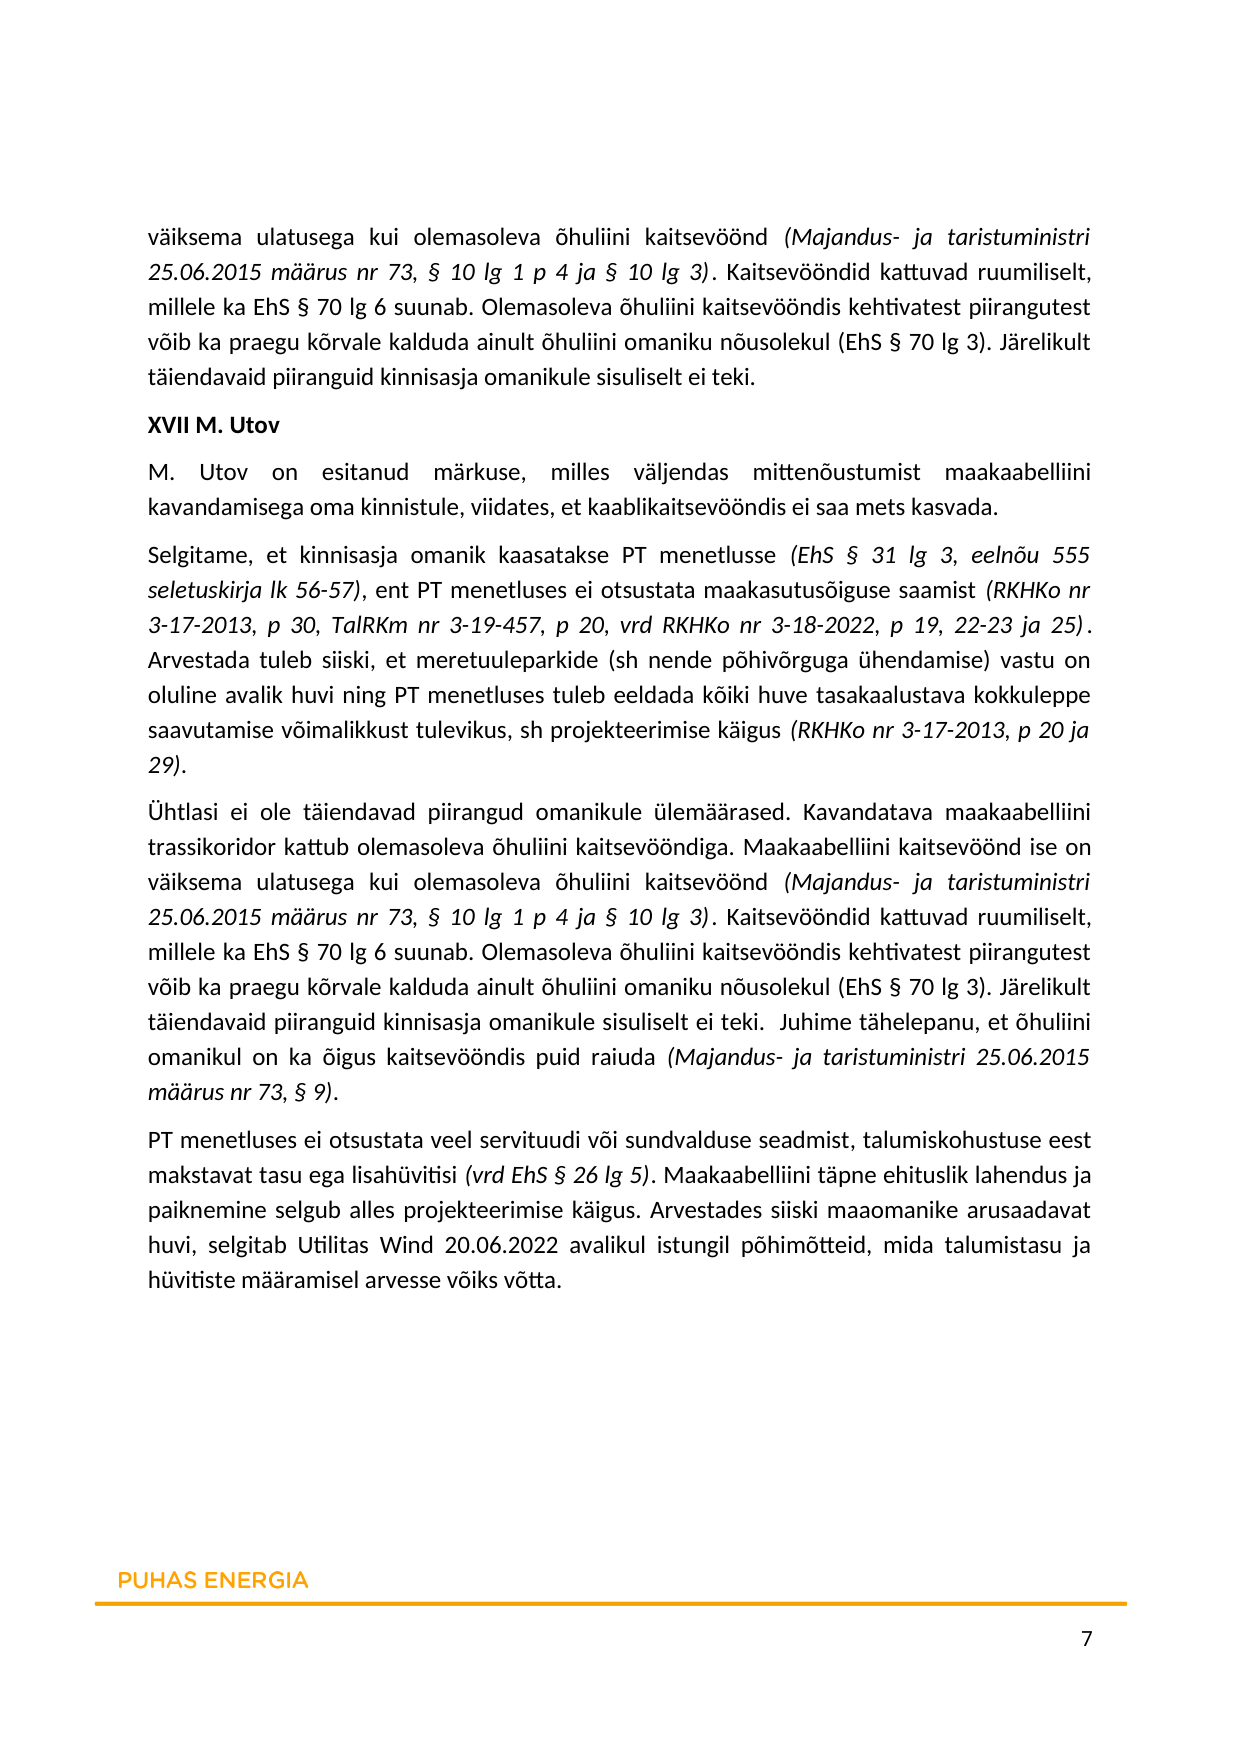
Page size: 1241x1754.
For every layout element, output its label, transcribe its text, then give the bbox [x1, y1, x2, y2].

text Ühtlasi ei ole täiendavad piirangud omanikule ülemäärased. Kavandatava maakaabelliini trassikoridor kattub olemasoleva õhuliini kaitsevööndiga. Maakaabelliini kaitsevöönd ise on väiksema ulatusega kui olemasoleva õhuliini kaitsevöönd (Majandus- ja taristuministri 25.06.2015 määrus nr 73, § 10 lg 1 p 4 ja § 10 lg 3). Kaitsevööndid kattuvad ruumiliselt, millele ka EhS § 70 lg 6 suunab. Olemasoleva õhuliini kaitsevööndis kehtivatest piirangutest võib ka praegu kõrvale kalduda ainult õhuliini omaniku nõusolekul (EhS § 70 lg 3). Järelikult täiendavaid piiranguid kinnisasja omanikule sisuliselt ei teki. Juhime tähelepanu, et õhuliini omanikul on ka õigus kaitsevööndis puid raiuda (Majandus- ja taristuministri 25.06.2015 määrus nr 73, § 9). [148, 797, 1093, 1107]
text PT menetluses ei otsustata veel servituudi või sundvalduse seadmist, talumiskohustuse eest makstavat tasu ega lisahüvitisi (vrd EhS § 26 lg 5). Maakaabelliini täpne ehituslik lahendus ja paiknemine selgub alles projekteerimise käigus. Arvestades siiski maaomanike arusaadavat huvi, selgitab Utilitas Wind 20.06.2022 avalikul istungil põhimõtteid, mida talumistasu ja hüvitiste määramisel arvesse võiks võtta. [148, 1124, 1093, 1294]
picture [94, 1571, 1128, 1677]
text Selgitame, et kinnisasja omanik kaasatakse PT menetlusse (EhS § 31 lg 3, eelnõu 555 seletuskirja lk 56-57), ent PT menetluses ei otsustata maakasutusõiguse saamist (RKHKo nr 3-17-2013, p 30, TalRKm nr 3-19-457, p 20, vrd RKHKo nr 3-18-2022, p 19, 22-23 ja 25). Arvestada tuleb siiski, et meretuuleparkide (sh nende põhivõrguga ühendamise) vastu on oluline avalik huvi ning PT menetluses tuleb eeldada kõiki huve tasakaalustava kokkuleppe saavutamise võimalikkust tulevikus, sh projekteerimise käigus (RKHKo nr 3-17-2013, p 20 ja 29). [148, 539, 1093, 779]
text XVII M. Utov [148, 409, 1093, 439]
text M. Utov on esitanud märkuse, milles väljendas mittenõustumist maakaabelliini kavandamisega oma kinnistule, viidates, et kaablikaitsevööndis ei saa mets kasvada. [148, 457, 1093, 522]
